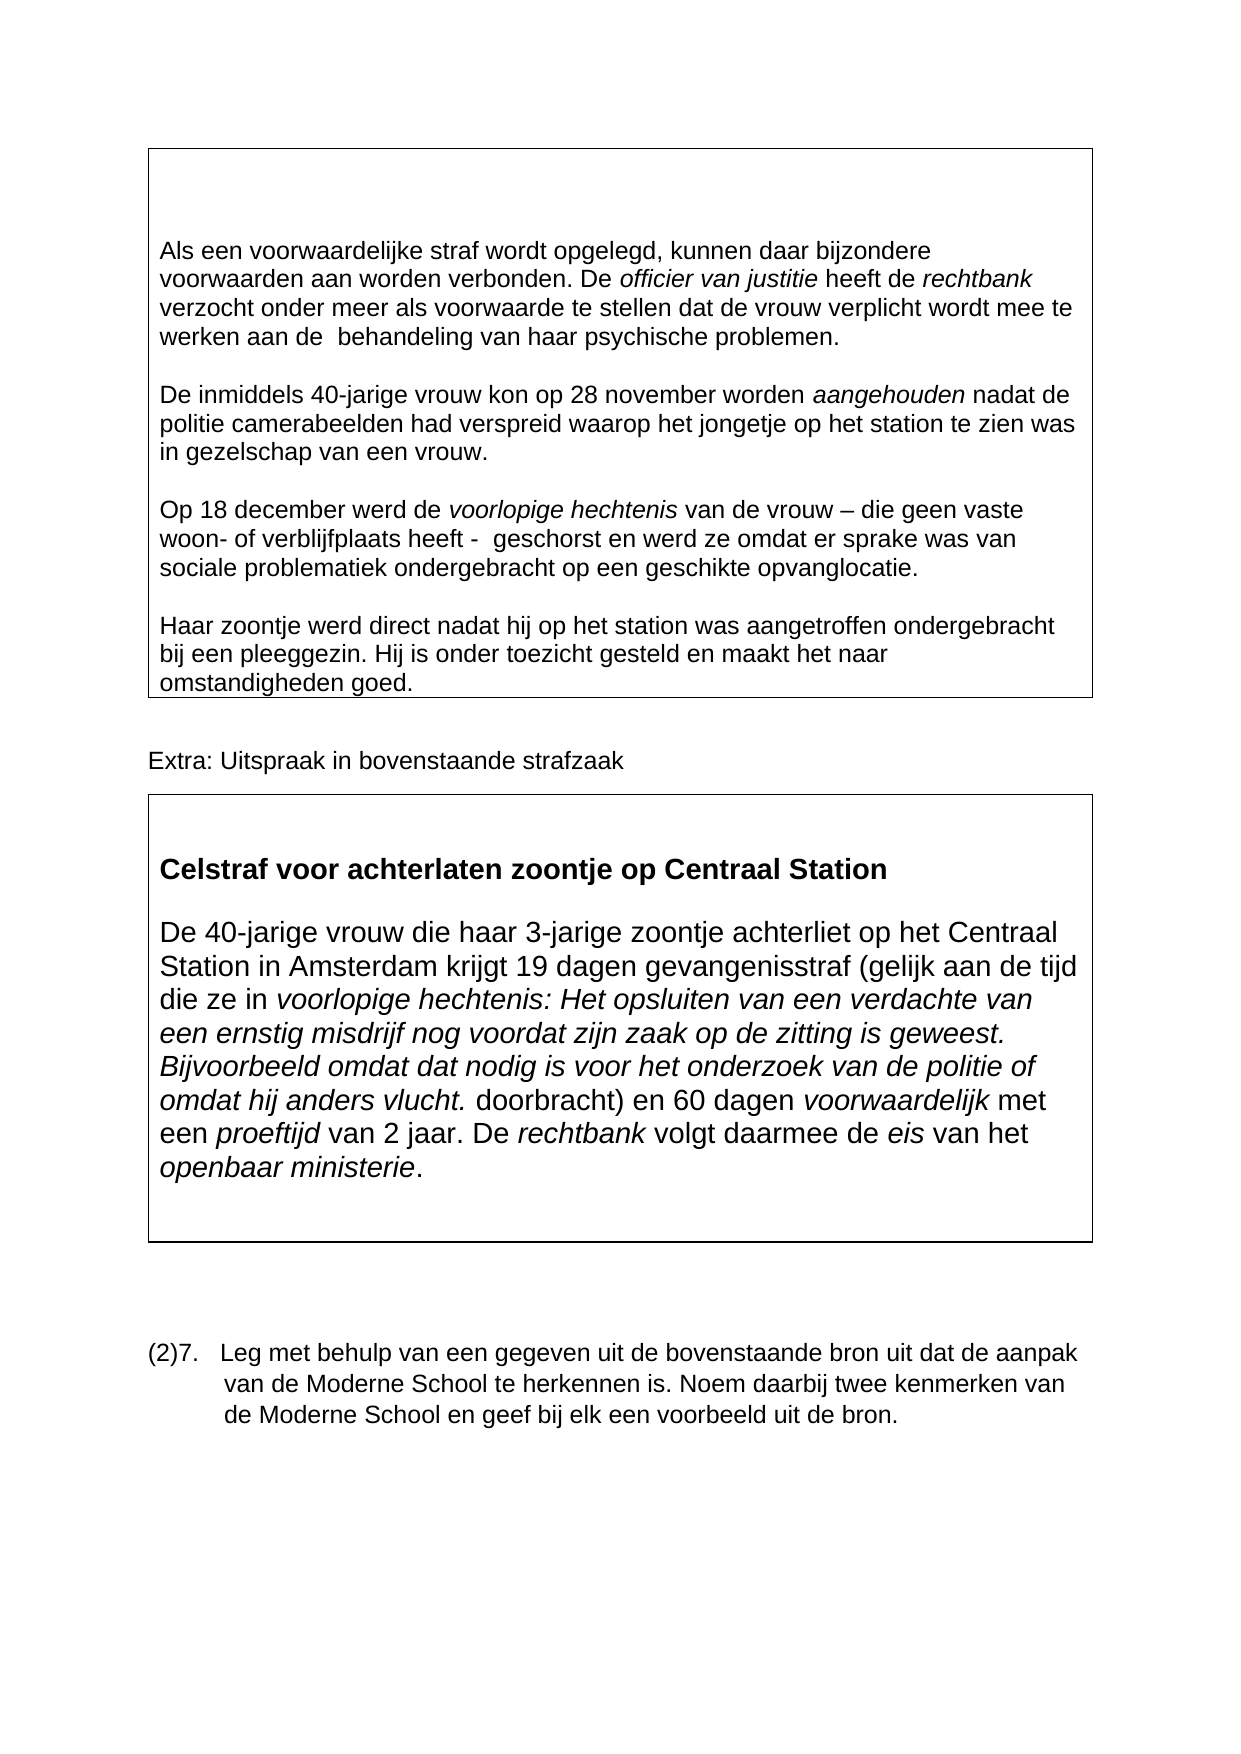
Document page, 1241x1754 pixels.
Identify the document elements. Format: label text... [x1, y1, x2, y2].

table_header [149, 149, 1092, 697]
table_header Celstraf voor achterlaten zoontje op Centraal Station De 40-jarige vrouw die haar 3-jarige zoontje achterliet op het Centraal Station in Amsterdam krijgt 19 dagen gevangenisstraf (gelijk aan de tijd die ze in voorlopige hechtenis: Het opsluiten van een verdachte van een ernstig misdrijf nog voordat zijn zaak op de zitting is geweest. Bijvoorbeeld omdat dat nodig is voor het onderzoek van de politie of omdat hij anders vlucht. doorbracht) en 60 dagen voorwaardelijk met een proeftijd van 2 jaar. De rechtbank volgt daarmee de eis van het openbaar ministerie. [149, 795, 1092, 1241]
text Extra: Uitspraak in bovenstaande strafzaak [148, 746, 1093, 774]
text (2)7. Leg met behulp van een gegeven uit de bovenstaande bron uit dat de aanpak van de Moderne School te herkennen is. Noem daarbij twee kenmerken van de Moderne School en geef bij elk een voorbeeld uit de bron. [148, 1338, 1093, 1429]
